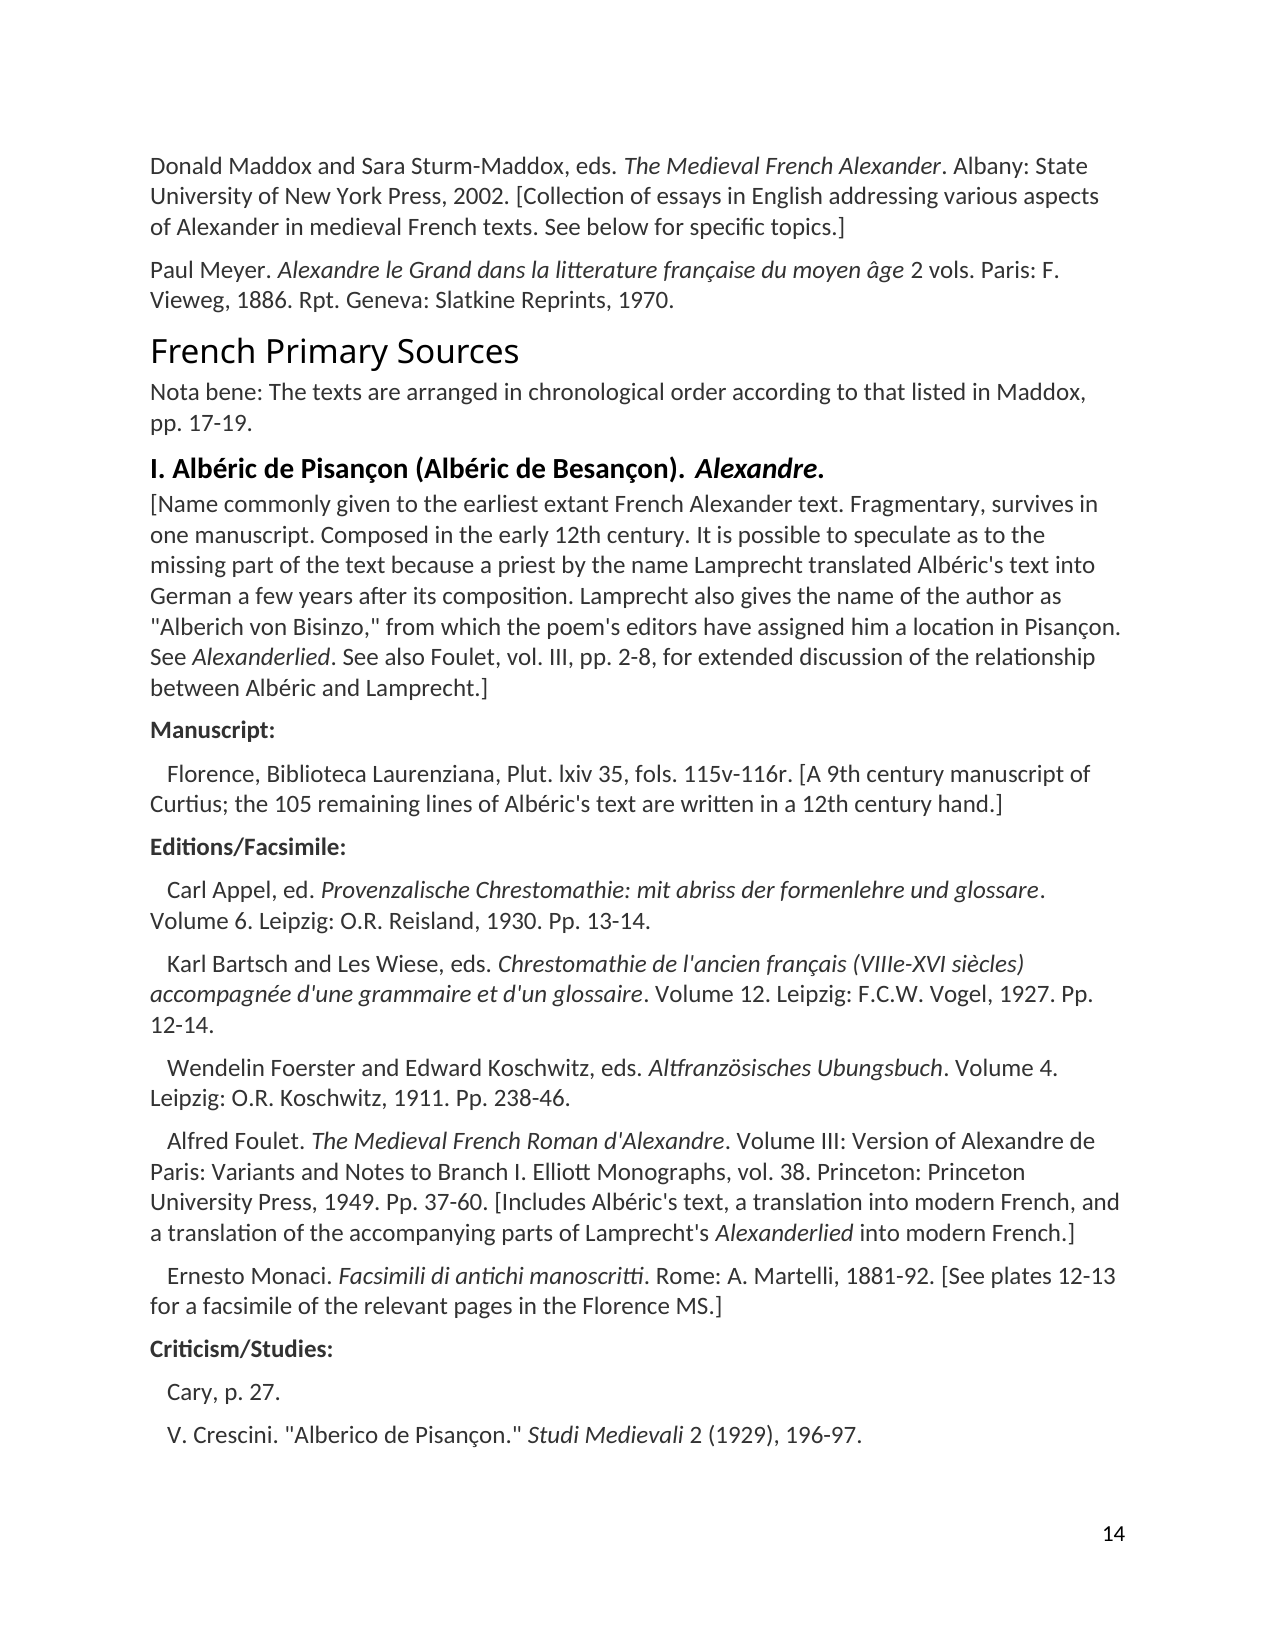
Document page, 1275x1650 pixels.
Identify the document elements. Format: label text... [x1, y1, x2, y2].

text Criticism/Studies: [150, 1333, 1125, 1364]
subtitle French Primary Sources [150, 328, 1125, 373]
text Carl Appel, ed. Provenzalische Chrestomathie: mit abriss der formenlehre und glossare. Volume 6. Leipzig: O.R. Reisland, 1930. Pp. 13-14. [150, 874, 1125, 935]
text Florence, Biblioteca Laurenziana, Plut. lxiv 35, fols. 115v-116r. [A 9th century manuscript of Curtius; the 105 remaining lines of Albéric's text are written in a 12th century hand.] [150, 758, 1125, 819]
text Paul Meyer. Alexandre le Grand dans la litterature française du moyen âge 2 vols. Paris: F. Vieweg, 1886. Rpt. Geneva: Slatkine Reprints, 1970. [150, 254, 1125, 315]
text Cary, p. 27. [150, 1377, 1125, 1407]
subtitle I. Albéric de Pisançon (Albéric de Besançon). Alexandre. [150, 450, 1125, 486]
text Karl Bartsch and Les Wiese, eds. Chrestomathie de l'ancien français (VIIIe-XVI siècles) accompagnée d'une grammaire et d'un glossaire. Volume 12. Leipzig: F.C.W. Vogel, 1927. Pp. 12-14. [150, 948, 1125, 1039]
text Donald Maddox and Sara Sturm-Maddox, eds. The Medieval French Alexander. Albany: State University of New York Press, 2002. [Collection of essays in English addressing various aspects of Alexander in medieval French texts. See below for specific topics.] [150, 150, 1125, 242]
text Alfred Foulet. The Medieval French Roman d'Alexandre. Volume III: Version of Alexandre de Paris: Variants and Notes to Branch I. Elliott Monographs, vol. 38. Princeton: Princeton University Press, 1949. Pp. 37-60. [Includes Albéric's text, a translation into modern French, and a translation of the accompanying parts of Lamprecht's Alexanderlied into modern French.] [150, 1125, 1125, 1247]
text Manuscript: [150, 715, 1125, 745]
text Ernesto Monaci. Facsimili di antichi manoscritti. Rome: A. Martelli, 1881-92. [See plates 12-13 for a facsimile of the relevant pages in the Florence MS.] [150, 1260, 1125, 1321]
text Nota bene: The texts are arranged in chronological order according to that listed in Maddox, pp. 17-19. [150, 377, 1125, 438]
text [Name commonly given to the earliest extant French Alexander text. Fragmentary, survives in one manuscript. Composed in the early 12th century. It is possible to speculate as to the missing part of the text because a priest by the name Lamprecht translated Albéric's text into German a few years after its composition. Lamprecht also gives the name of the author as "Alberich von Bisinzo," from which the poem's editors have assigned him a location in Pisançon. See Alexanderlied. See also Foulet, vol. III, pp. 2-8, for extended discussion of the relationship between Albéric and Lamprecht.] [150, 488, 1125, 702]
text Wendelin Foerster and Edward Koschwitz, eds. Altfranzösisches Ubungsbuch. Volume 4. Leipzig: O.R. Koschwitz, 1911. Pp. 238-46. [150, 1052, 1125, 1113]
text Editions/Facsimile: [150, 831, 1125, 862]
text V. Crescini. "Alberico de Pisançon." Studi Medievali 2 (1929), 196-97. [150, 1419, 1125, 1450]
